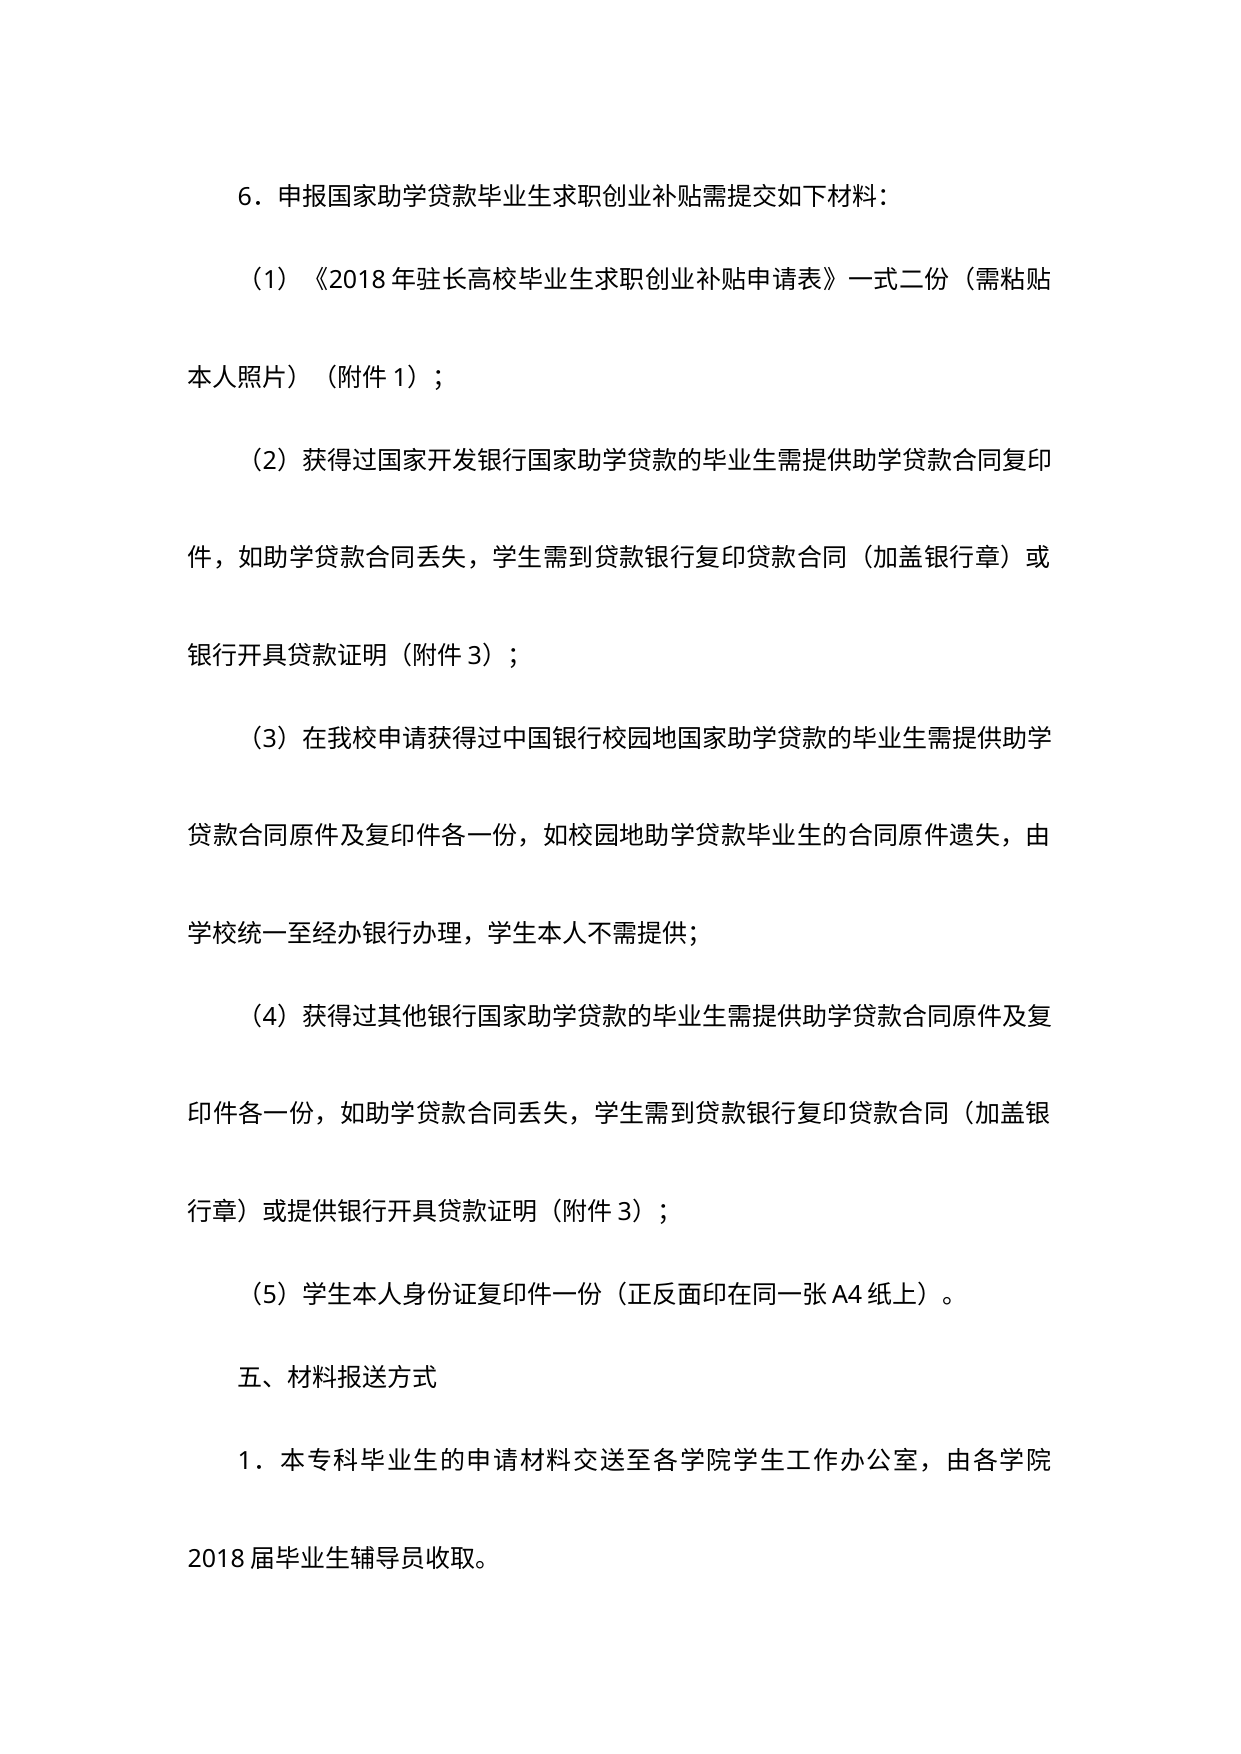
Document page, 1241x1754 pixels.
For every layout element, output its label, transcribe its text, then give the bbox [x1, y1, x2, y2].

text （5）学生本人身份证复印件一份（正反面印在同一张A4纸上）。 [187, 1260, 1053, 1325]
text （4）获得过其他银行国家助学贷款的毕业生需提供助学贷款合同原件及复印件各一份，如助学贷款合同丢失，学生需到贷款银行复印贷款合同（加盖银行章）或提供银行开具贷款证明（附件3）； [187, 982, 1053, 1242]
text 1．本专科毕业生的申请材料交送至各学院学生工作办公室，由各学院2018届毕业生辅导员收取。 [187, 1426, 1053, 1589]
text （1）《2018年驻长高校毕业生求职创业补贴申请表》一式二份（需粘贴本人照片）（附件1）； [187, 245, 1053, 408]
text （2）获得过国家开发银行国家助学贷款的毕业生需提供助学贷款合同复印件，如助学贷款合同丢失，学生需到贷款银行复印贷款合同（加盖银行章）或银行开具贷款证明（附件3）； [187, 426, 1053, 686]
text 五、材料报送方式 [187, 1343, 1053, 1408]
text 6．申报国家助学贷款毕业生求职创业补贴需提交如下材料： [187, 162, 1053, 227]
text （3）在我校申请获得过中国银行校园地国家助学贷款的毕业生需提供助学贷款合同原件及复印件各一份，如校园地助学贷款毕业生的合同原件遗失，由学校统一至经办银行办理，学生本人不需提供； [187, 704, 1053, 964]
